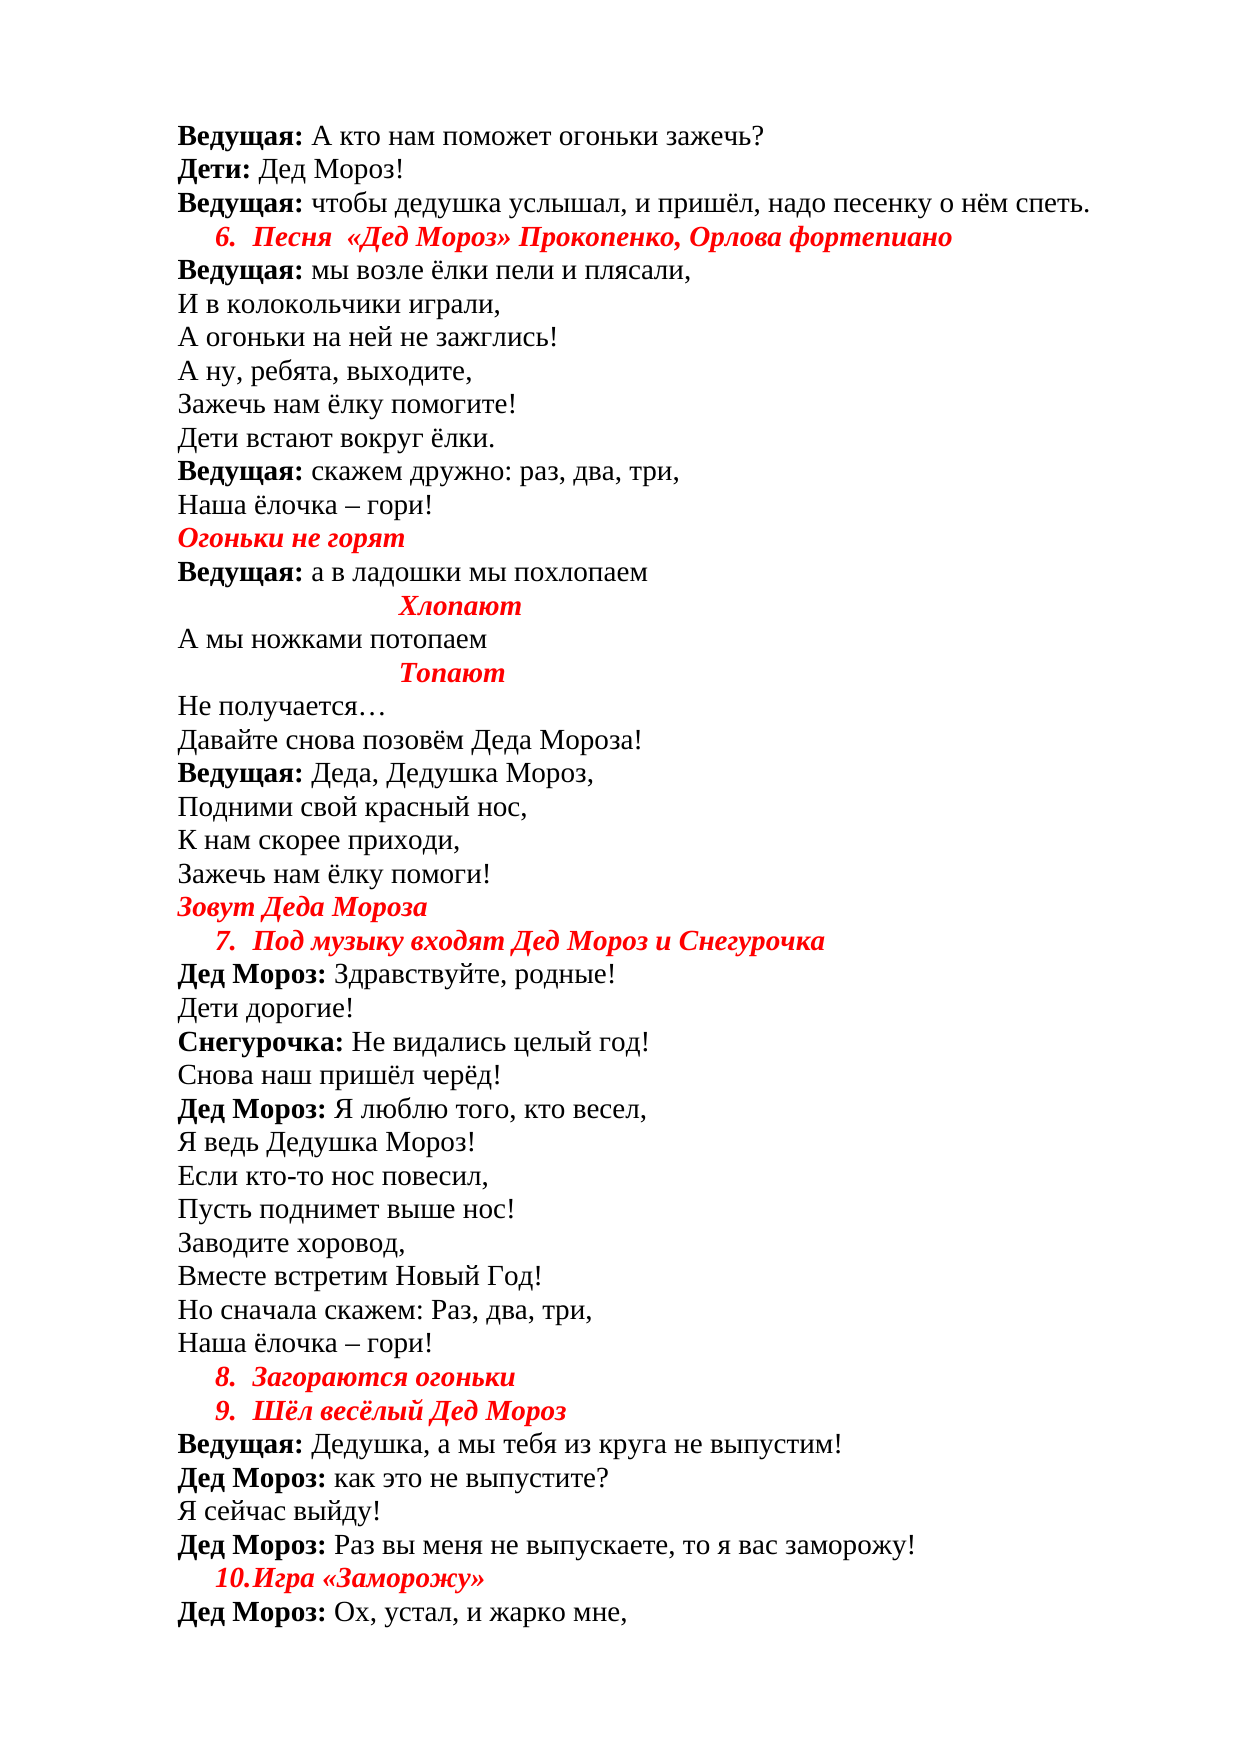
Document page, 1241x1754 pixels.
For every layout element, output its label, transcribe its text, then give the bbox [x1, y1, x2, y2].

text Заводите хоровод, [177, 1225, 1152, 1258]
text Снова наш пришёл черёд! [177, 1057, 1152, 1091]
text И в колокольчики играли, [177, 286, 1152, 319]
text Топают [325, 655, 1152, 688]
text Зажечь нам ёлку помогите! [177, 386, 1152, 420]
list Песня «Дед Мороз» Прокопенко, Орлова фортепиано [215, 219, 1152, 252]
text Наша ёлочка – гори! [177, 1326, 1152, 1359]
text Зовут Деда Мороза [177, 889, 1152, 923]
text Ведущая: Деда, Дедушка Мороз, [177, 755, 1152, 789]
text Дети встают вокруг ёлки. [177, 420, 1152, 453]
text Дед Мороз: как это не выпустите? [177, 1460, 1152, 1493]
text Хлопают [325, 588, 1152, 621]
list Под музыку входят Дед Мороз и Снегурочка [215, 923, 1152, 957]
text Дед Мороз: Ох, устал, и жарко мне, [177, 1594, 1152, 1627]
text Дед Мороз: Я люблю того, кто весел, [177, 1091, 1152, 1124]
text Зажечь нам ёлку помоги! [177, 856, 1152, 889]
list Загораются огоньки [215, 1359, 1152, 1393]
text Давайте снова позовём Деда Мороза! [177, 722, 1152, 755]
text Я ведь Дедушка Мороз! [177, 1124, 1152, 1158]
text А ну, ребята, выходите, [177, 353, 1152, 386]
text Ведущая: А кто нам поможет огоньки зажечь? [177, 118, 1152, 152]
text Не получается… [177, 688, 1152, 722]
text Я сейчас выйду! [177, 1493, 1152, 1527]
text Ведущая: мы возле ёлки пели и плясали, [177, 252, 1152, 286]
text Если кто-то нос повесил, [177, 1158, 1152, 1191]
text Вместе встретим Новый Год! [177, 1258, 1152, 1292]
text Ведущая: а в ладошки мы похлопаем [177, 554, 1152, 588]
text К нам скорее приходи, [177, 822, 1152, 856]
text Огоньки не горят [177, 521, 1152, 554]
text Дети дорогие! [177, 990, 1152, 1024]
text Ведущая: чтобы дедушка услышал, и пришёл, надо песенку о нём спеть. [177, 185, 1152, 219]
text Дед Мороз: Здравствуйте, родные! [177, 957, 1152, 990]
text Ведущая: Дедушка, а мы тебя из круга не выпустим! [177, 1426, 1152, 1460]
text А мы ножками потопаем [177, 621, 1152, 655]
list Игра «Заморожу» [215, 1560, 1152, 1594]
text Дети: Дед Мороз! [177, 152, 1152, 185]
text Подними свой красный нос, [177, 789, 1152, 822]
list Шёл весёлый Дед Мороз [215, 1393, 1152, 1426]
text А огоньки на ней не зажглись! [177, 319, 1152, 353]
text Дед Мороз: Раз вы меня не выпускаете, то я вас заморожу! [177, 1527, 1152, 1560]
text Наша ёлочка – гори! [177, 487, 1152, 521]
text Ведущая: скажем дружно: раз, два, три, [177, 453, 1152, 487]
text Но сначала скажем: Раз, два, три, [177, 1292, 1152, 1326]
text Снегурочка: Не видались целый год! [177, 1024, 1152, 1057]
text Пусть поднимет выше нос! [177, 1191, 1152, 1225]
